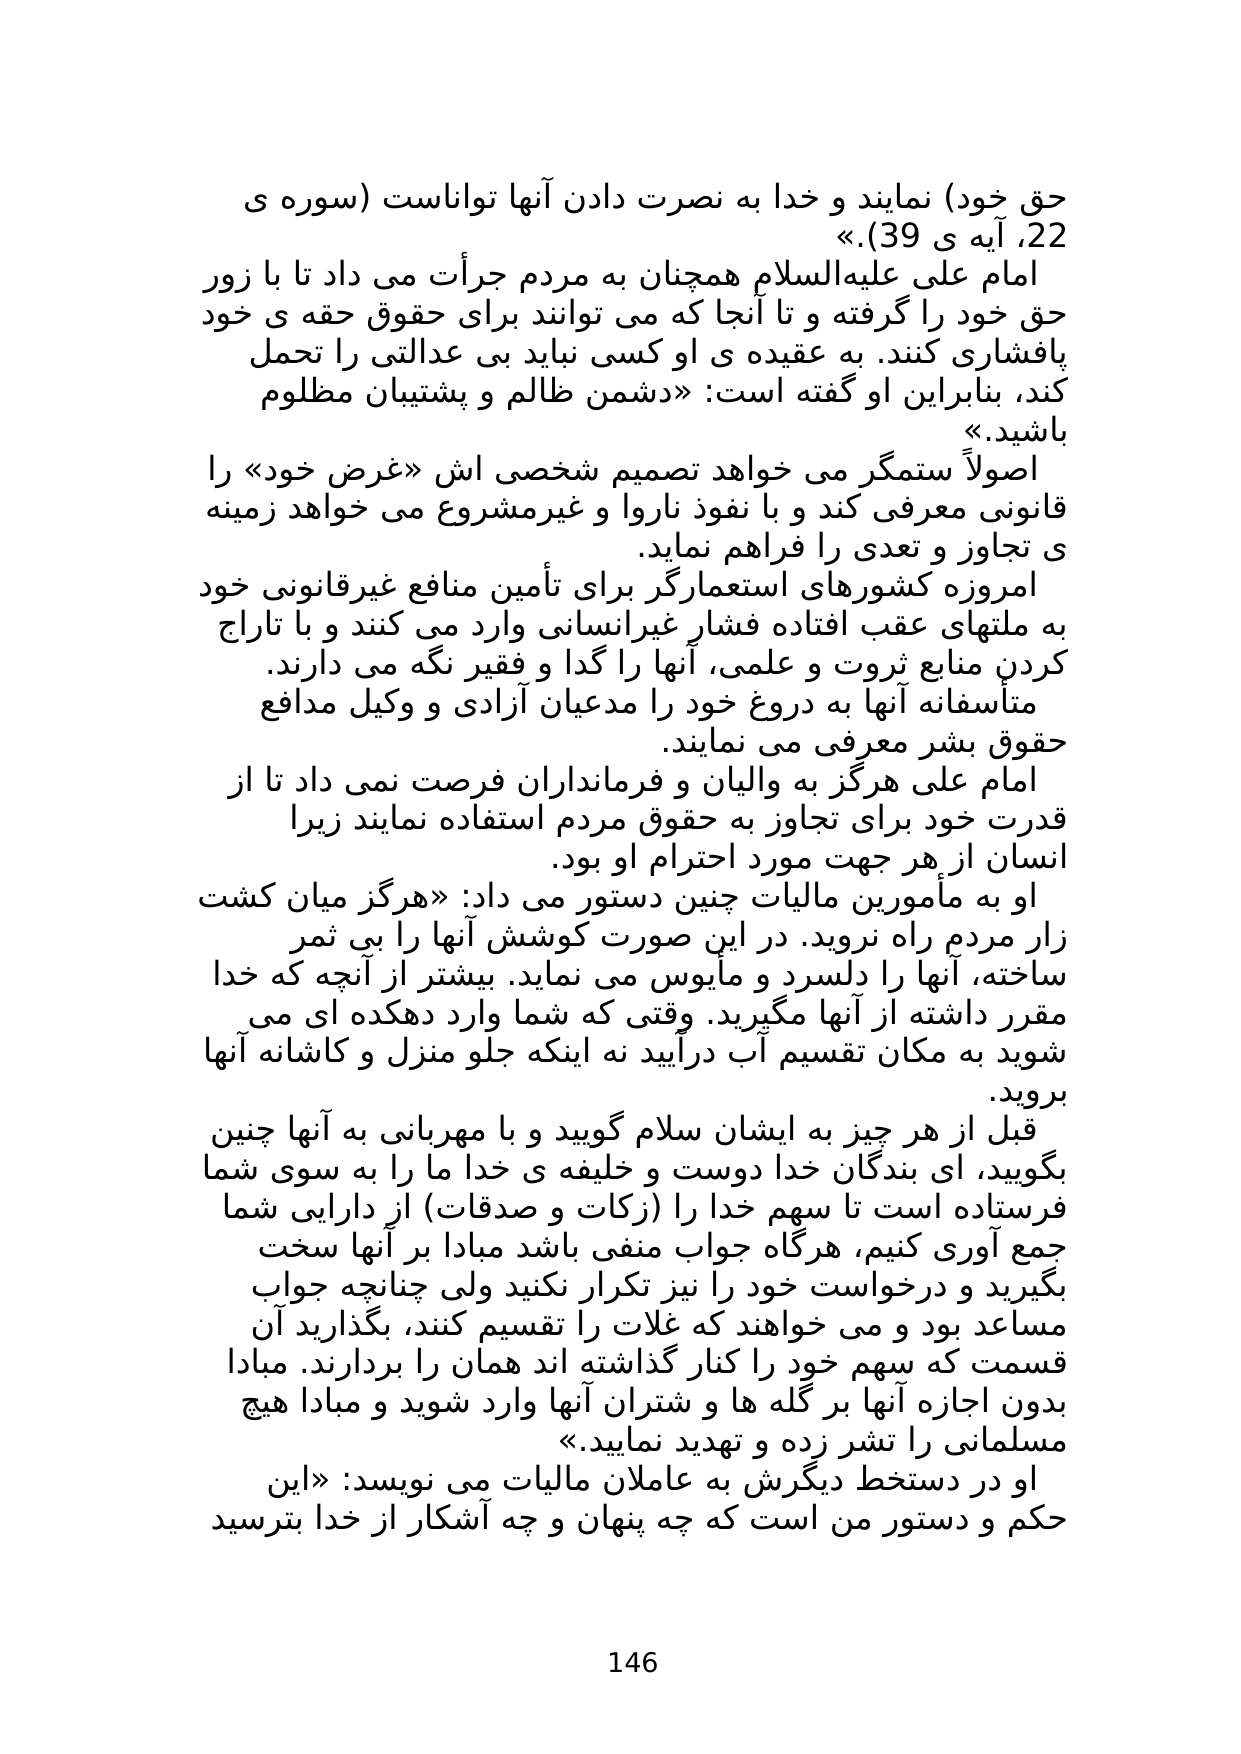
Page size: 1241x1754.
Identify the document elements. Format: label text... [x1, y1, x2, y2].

text او به مأمورين ماليات چنين دستور مى داد: «هرگز ميان كشت زار مردم راه نرويد. در اين صورت كوشش آنها را بى ثمر ساخته، آنها را دلسرد و مأيوس مى نمايد. بيشتر از آنچه كه خدا مقرر داشته از آنها مگيريد. وقتى كه شما وارد دهكده اى مى شويد به مكان تقسيم آب درآييد نه اينكه جلو منزل و كاشانه آنها برويد. [197, 877, 1069, 1110]
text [197, 177, 1069, 255]
text اصولاً ستمگر مى خواهد تصميم شخصى اش «غرض خود» را قانونى معرفى كند و با نفوذ ناروا و غيرمشروع مى خواهد زمينه ى تجاوز و تعدى را فراهم نمايد. [197, 449, 1069, 566]
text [197, 1459, 1069, 1537]
text امام على هرگز به واليان و فرمانداران فرصت نمى داد تا از قدرت خود براى تجاوز به حقوق مردم استفاده نمايند زيرا انسان از هر جهت مورد احترام او بود. [197, 760, 1069, 877]
text امروزه كشورهاى استعمارگر براى تأمين منافع غيرقانونى خود به ملتهاى عقب افتاده فشار غيرانسانى وارد مى كنند و با تاراج كردن منابع ثروت و علمى، آنها را گدا و فقير نگه مى دارند. [197, 566, 1069, 682]
text قبل از هر چيز به ايشان سلام گوييد و با مهربانى به آنها چنين بگوييد، اى بندگان خدا دوست و خليفه ى خدا ما را به سوى شما فرستاده است تا سهم خدا را (زكات و صدقات) از دارايى شما جمع آورى كنيم، هرگاه جواب منفى باشد مبادا بر آنها سخت بگيريد و درخواست خود را نيز تكرار نكنيد ولى چنانچه جواب مساعد بود و مى خواهند كه غلات را تقسيم كنند، بگذاريد آن قسمت كه سهم خود را كنار گذاشته اند همان را بردارند. مبادا بدون اجازه آنها بر گله ها و شتران آنها وارد شويد و مبادا هيچ مسلمانى را تشر زده و تهديد نماييد.» [197, 1110, 1069, 1459]
text متأسفانه آنها به دروغ خود را مدعيان آزادى و وكيل مدافع حقوق بشر معرفى مى نمايند. [197, 682, 1069, 760]
text امام على عليه‌السلام همچنان به مردم جرأت مى داد تا با زور حق خود را گرفته و تا آنجا كه مى توانند براى حقوق حقه ى خود پافشارى كنند. به عقيده ى او كسى نبايد بى عدالتى را تحمل كند، بنابراين او گفته است: «دشمن ظالم و پشتيبان مظلوم باشيد.» [197, 255, 1069, 449]
